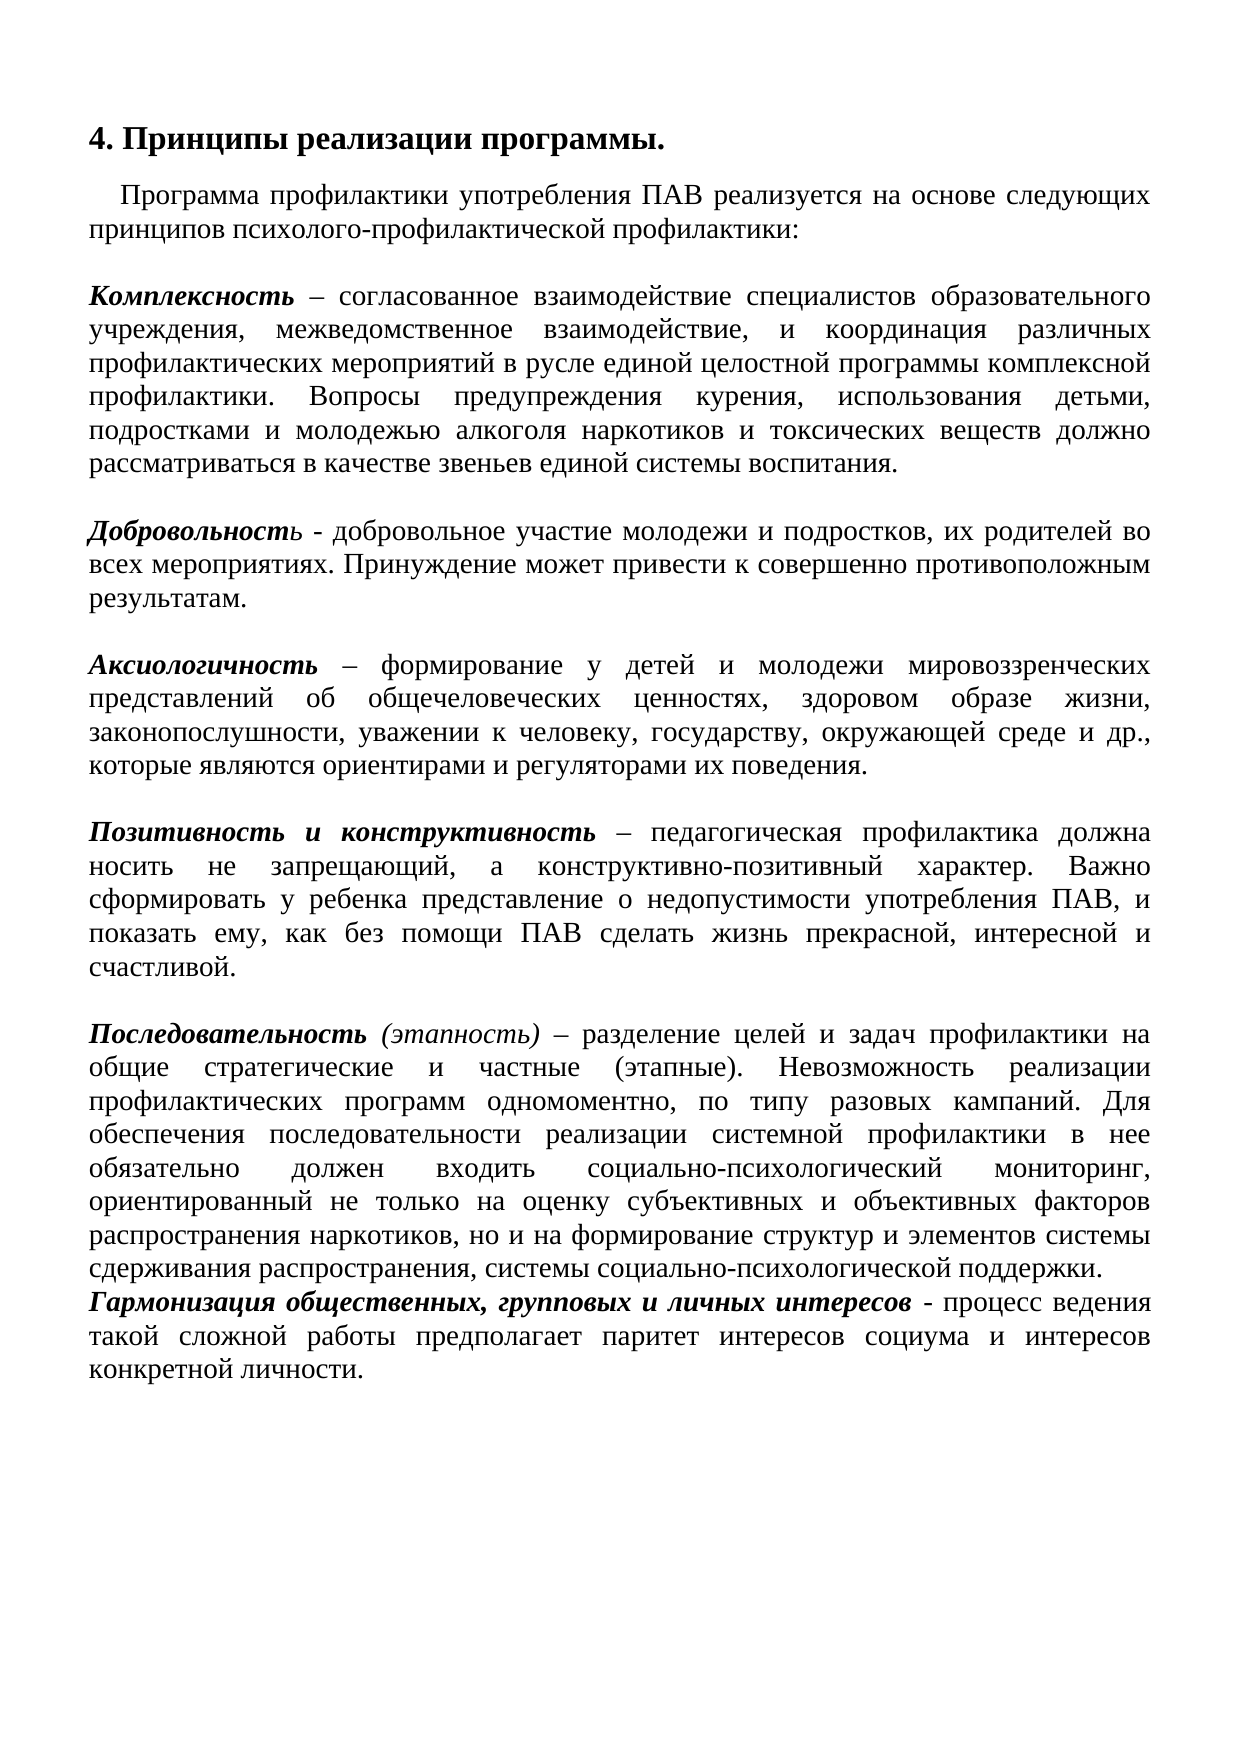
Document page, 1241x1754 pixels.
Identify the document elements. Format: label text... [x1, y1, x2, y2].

text Аксиологичность – формирование у детей и молодежи мировоззренческих представлений об общечеловеческих ценностях, здоровом образе жизни, законопослушности, уважении к человеку, государству, окружающей среде и др., которые являются ориентирами и регуляторами их поведения. [89, 647, 1152, 781]
text Добровольность - добровольное участие молодежи и подростков, их родителей во всех мероприятиях. Принуждение может привести к совершенно противоположным результатам. [89, 513, 1152, 613]
text Гармонизация общественных, групповых и личных интересов - процесс ведения такой сложной работы предполагает паритет интересов социума и интересов конкретной личности. [89, 1284, 1152, 1385]
text Комплексность – согласованное взаимодействие специалистов образовательного учреждения, межведомственное взаимодействие, и координация различных профилактических мероприятий в русле единой целостной программы комплексной профилактики. Вопросы предупреждения курения, использования детьми, подростками и молодежью алкоголя наркотиков и токсических веществ должно рассматриваться в качестве звеньев единой системы воспитания. [89, 278, 1152, 479]
text 4. Принципы реализации программы. [89, 118, 1152, 156]
text Позитивность и конструктивность – педагогическая профилактика должна носить не запрещающий, а конструктивно-позитивный характер. Важно сформировать у ребенка представление о недопустимости употребления ПАВ, и показать ему, как без помощи ПАВ сделать жизнь прекрасной, интересной и счастливой. [89, 814, 1152, 982]
text Последовательность (этапность) – разделение целей и задач профилактики на общие стратегические и частные (этапные). Невозможность реализации профилактических программ одномоментно, по типу разовых кампаний. Для обеспечения последовательности реализации системной профилактики в нее обязательно должен входить социально-психологический мониторинг, ориентированный не только на оценку субъективных и объективных факторов распространения наркотиков, но и на формирование структур и элементов системы сдерживания распространения, системы социально-психологической поддержки. [89, 1016, 1152, 1284]
text Программа профилактики употребления ПАВ реализуется на основе следующих принципов психолого-профилактической профилактики: [89, 177, 1152, 244]
